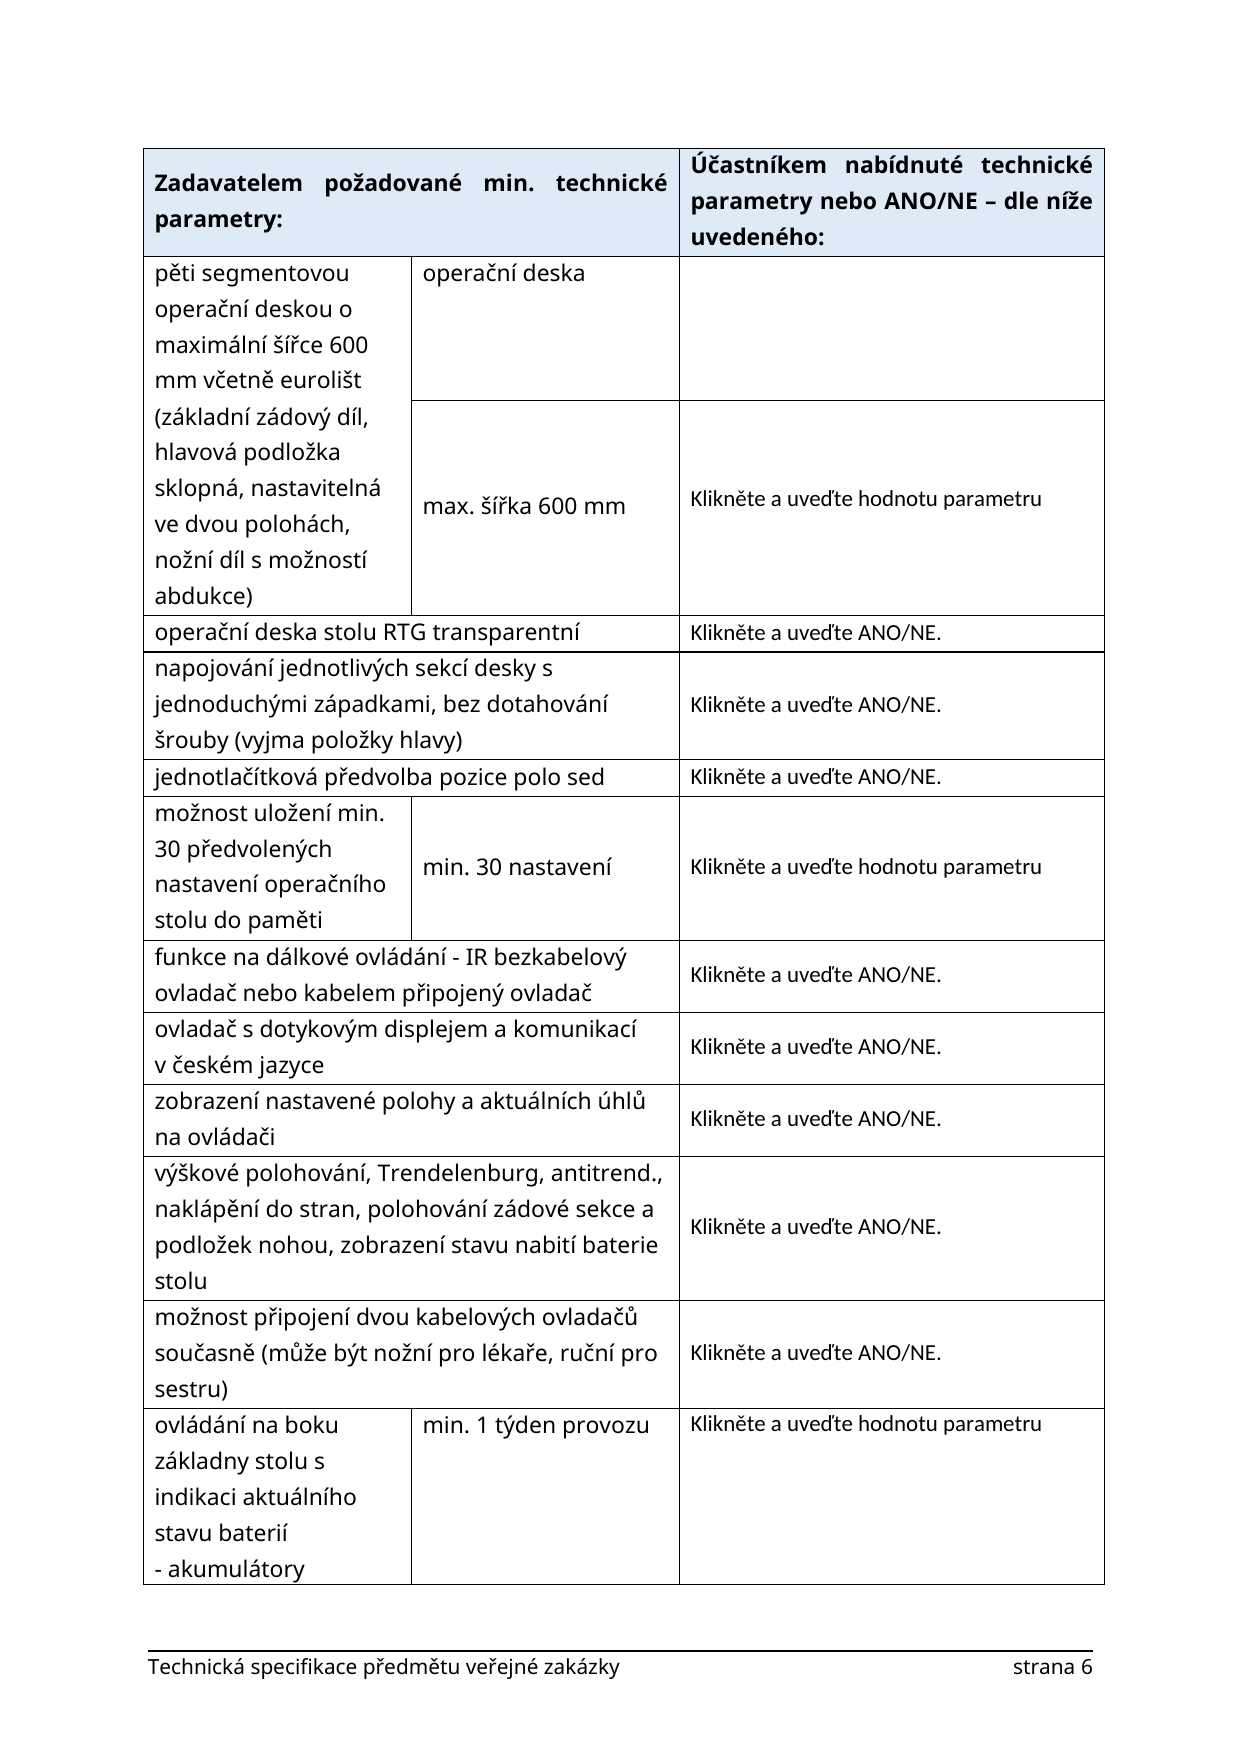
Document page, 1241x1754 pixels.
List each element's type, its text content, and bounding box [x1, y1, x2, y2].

table_cell max. šířka 600 mm [412, 401, 679, 615]
table_header Zadavatelem požadované min. technické parametry: [144, 149, 679, 256]
table_cell min. 30 nastavení [412, 797, 679, 939]
table_cell možnost uložení min. 30 předvolených nastavení operačního stolu do paměti [144, 797, 411, 939]
table_cell ovladač s dotykovým displejem a komunikací v českém jazyce [144, 1013, 679, 1084]
table_cell možnost připojení dvou kabelových ovladačů současně (může být nožní pro lékaře, ruční pro sestru) [144, 1301, 679, 1408]
table_cell zobrazení nastavené polohy a aktuálních úhlů na ovládači [144, 1085, 679, 1156]
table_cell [144, 1409, 411, 1584]
table_cell operační deska stolu RTG transparentní [144, 616, 679, 651]
table_cell funkce na dálkové ovládání - IR bezkabelový ovladač nebo kabelem připojený ovladač [144, 941, 679, 1012]
table_cell napojování jednotlivých sekcí desky s jednoduchými západkami, bez dotahování šrouby (vyjma položky hlavy) [144, 653, 679, 759]
table_cell min. 1 týden provozu [412, 1409, 679, 1584]
table_cell výškové polohování, Trendelenburg, antitrend., naklápění do stran, polohování zádové sekce a podložek nohou, zobrazení stavu nabití baterie stolu [144, 1157, 679, 1300]
table_cell min. 5 segmentová operační deska [412, 257, 679, 399]
table_cell jednotlačítková předvolba pozice polo sed [144, 760, 679, 796]
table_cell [144, 257, 411, 615]
table_header Účastníkem nabídnuté technické parametry nebo ANO/NE – dle níže uvedeného: [680, 149, 1104, 256]
